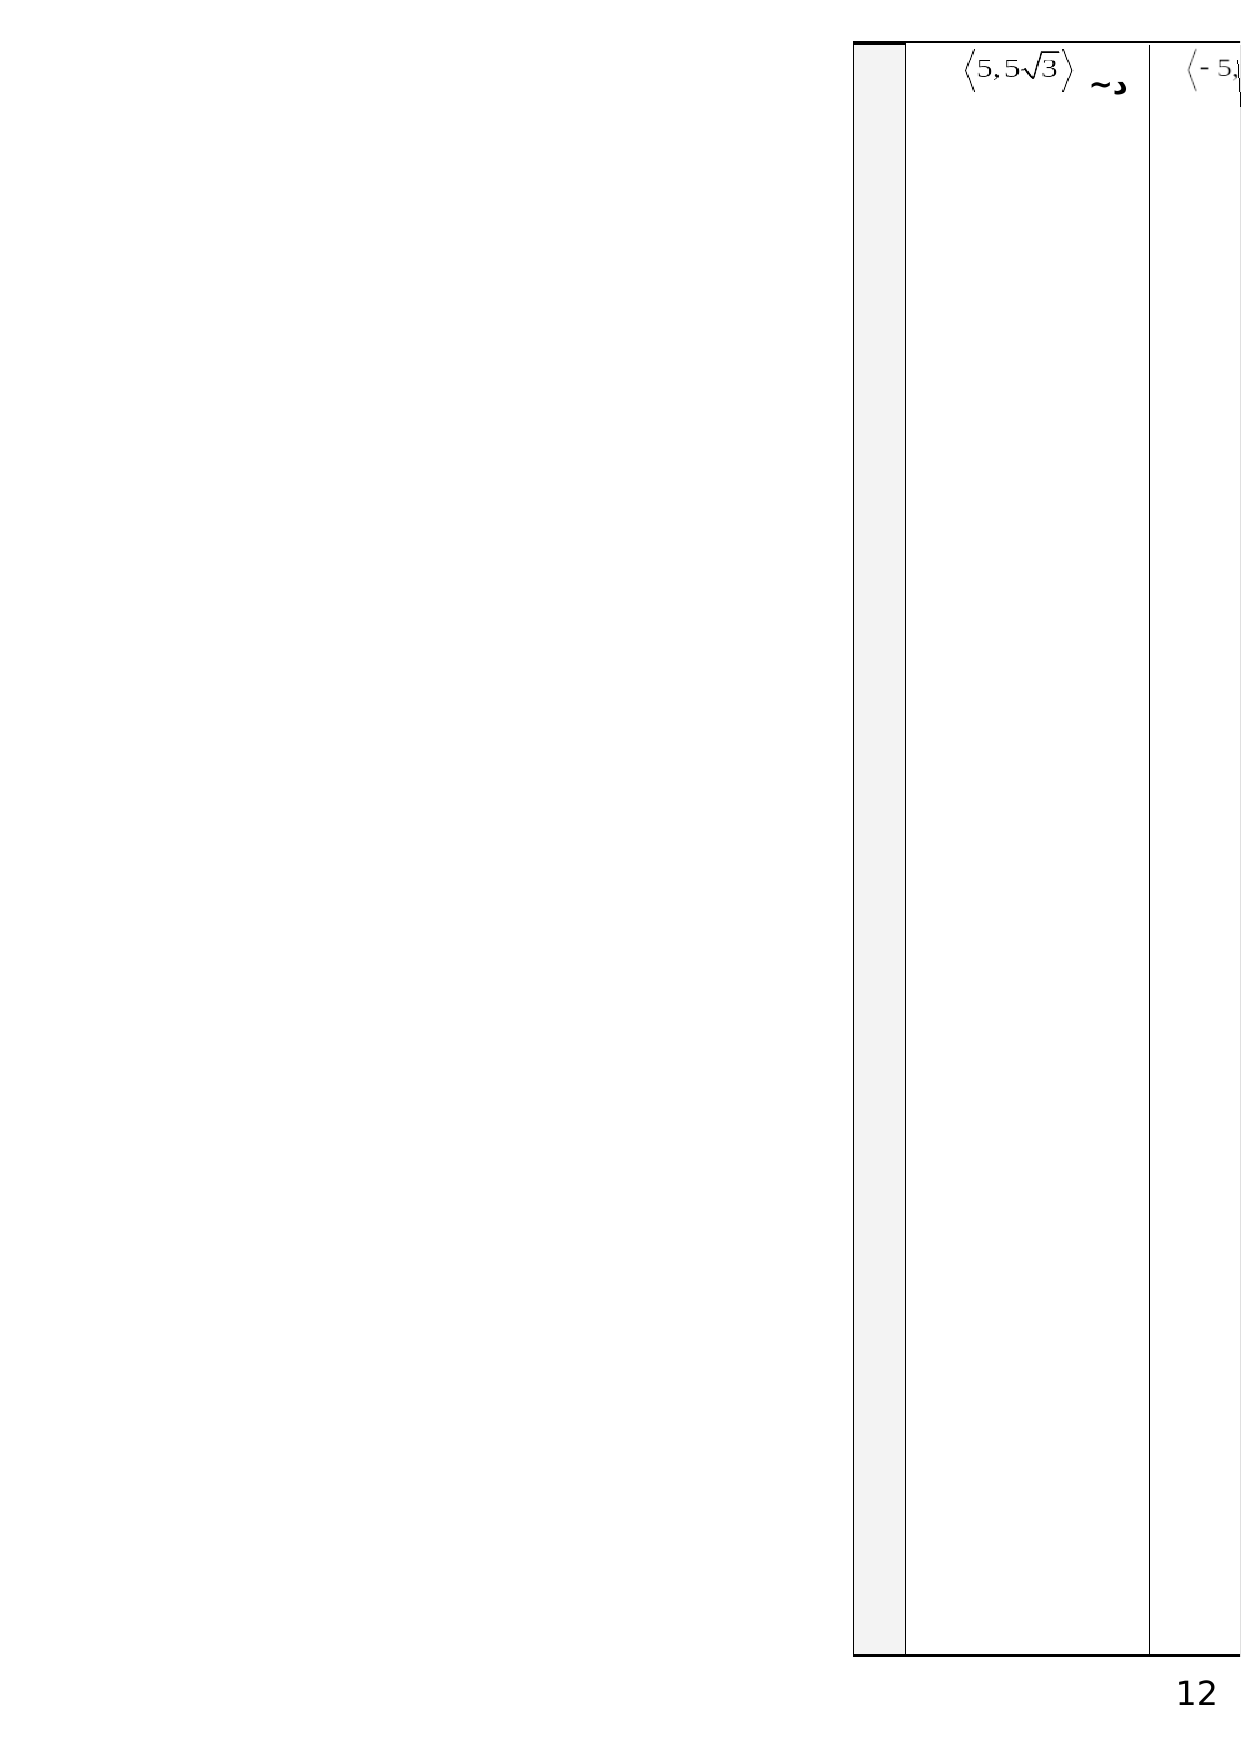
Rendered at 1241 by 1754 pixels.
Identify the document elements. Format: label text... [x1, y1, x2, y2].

table_cell د~ [906, 43, 1149, 1654]
table_cell [854, 45, 905, 1654]
table_cell <~ [1149, 43, 1240, 1654]
